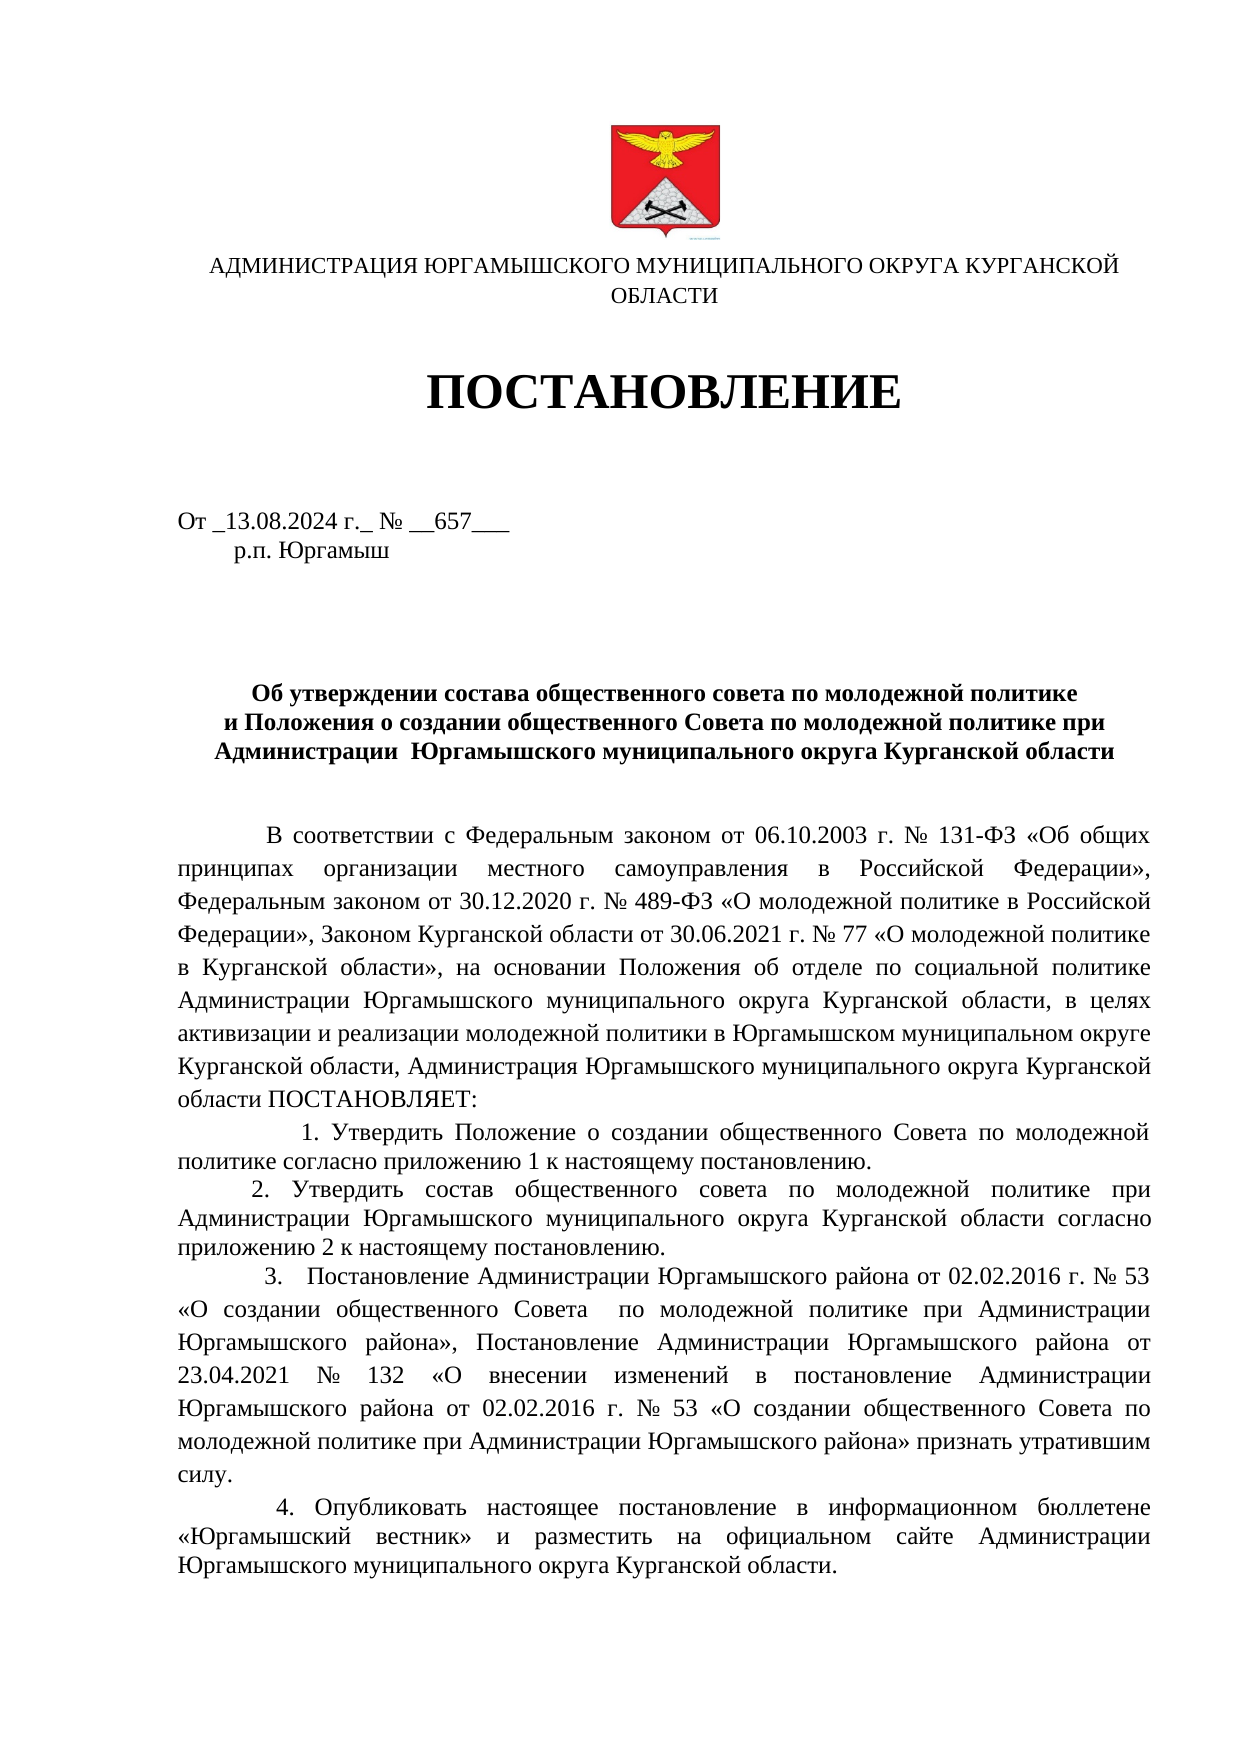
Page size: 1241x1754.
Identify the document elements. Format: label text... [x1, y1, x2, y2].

text ПОСТАНОВЛЕНИЕ [177, 362, 1152, 420]
text АДМИНИСТРАЦИЯ ЮРГАМЫШСКОГО МУНИЦИПАЛЬНОГО ОКРУГА КУРГАНСКОЙ ОБЛАСТИ [177, 252, 1152, 309]
text От _13.08.2024 г._ № __657___ [177, 506, 1152, 535]
text 4. Опубликовать настоящее постановление в информационном бюллетене «Юргамышский вестник» и разместить на официальном сайте Администрации Юргамышского муниципального округа Курганской области. [177, 1492, 1152, 1578]
text 2. Утвердить состав общественного совета по молодежной политике при Администрации Юргамышского муниципального округа Курганской области согласно приложению 2 к настоящему постановлению. [177, 1174, 1152, 1261]
text 1. Утвердить Положение о создании общественного Совета по молодежной политике согласно приложению 1 к настоящему постановлению. [177, 1117, 1152, 1174]
text 3. Постановление Администрации Юргамышского района от 02.02.2016 г. № 53 «О создании общественного Совета по молодежной политике при Администрации Юргамышского района», Постановление Администрации Юргамышского района от 23.04.2021 № 132 «О внесении изменений в постановление Администрации Юргамышского района от 02.02.2016 г. № 53 «О создании общественного Совета по молодежной политике при Администрации Юргамышского района» признать утратившим силу. [177, 1261, 1152, 1488]
text Об утверждении состава общественного совета по молодежной политике и Положения о создании общественного Совета по молодежной политике при Администрации Юргамышского муниципального округа Курганской области [177, 678, 1152, 765]
text В соответствии с Федеральным законом от 06.10.2003 г. № 131-ФЗ «Об общих принципах организации местного самоуправления в Российской Федерации», Федеральным законом от 30.12.2020 г. № 489-ФЗ «О молодежной политике в Российской Федерации», Законом Курганской области от 30.06.2021 г. № 77 «О молодежной политике в Курганской области», на основании Положения об отделе по социальной политике Администрации Юргамышского муниципального округа Курганской области, в целях активизации и реализации молодежной политики в Юргамышском муниципальном округе Курганской области, Администрация Юргамышского муниципального округа Курганской области ПОСТАНОВЛЯЕТ: [177, 820, 1152, 1113]
picture [609, 121, 721, 240]
text р.п. Юргамыш [177, 535, 1152, 563]
